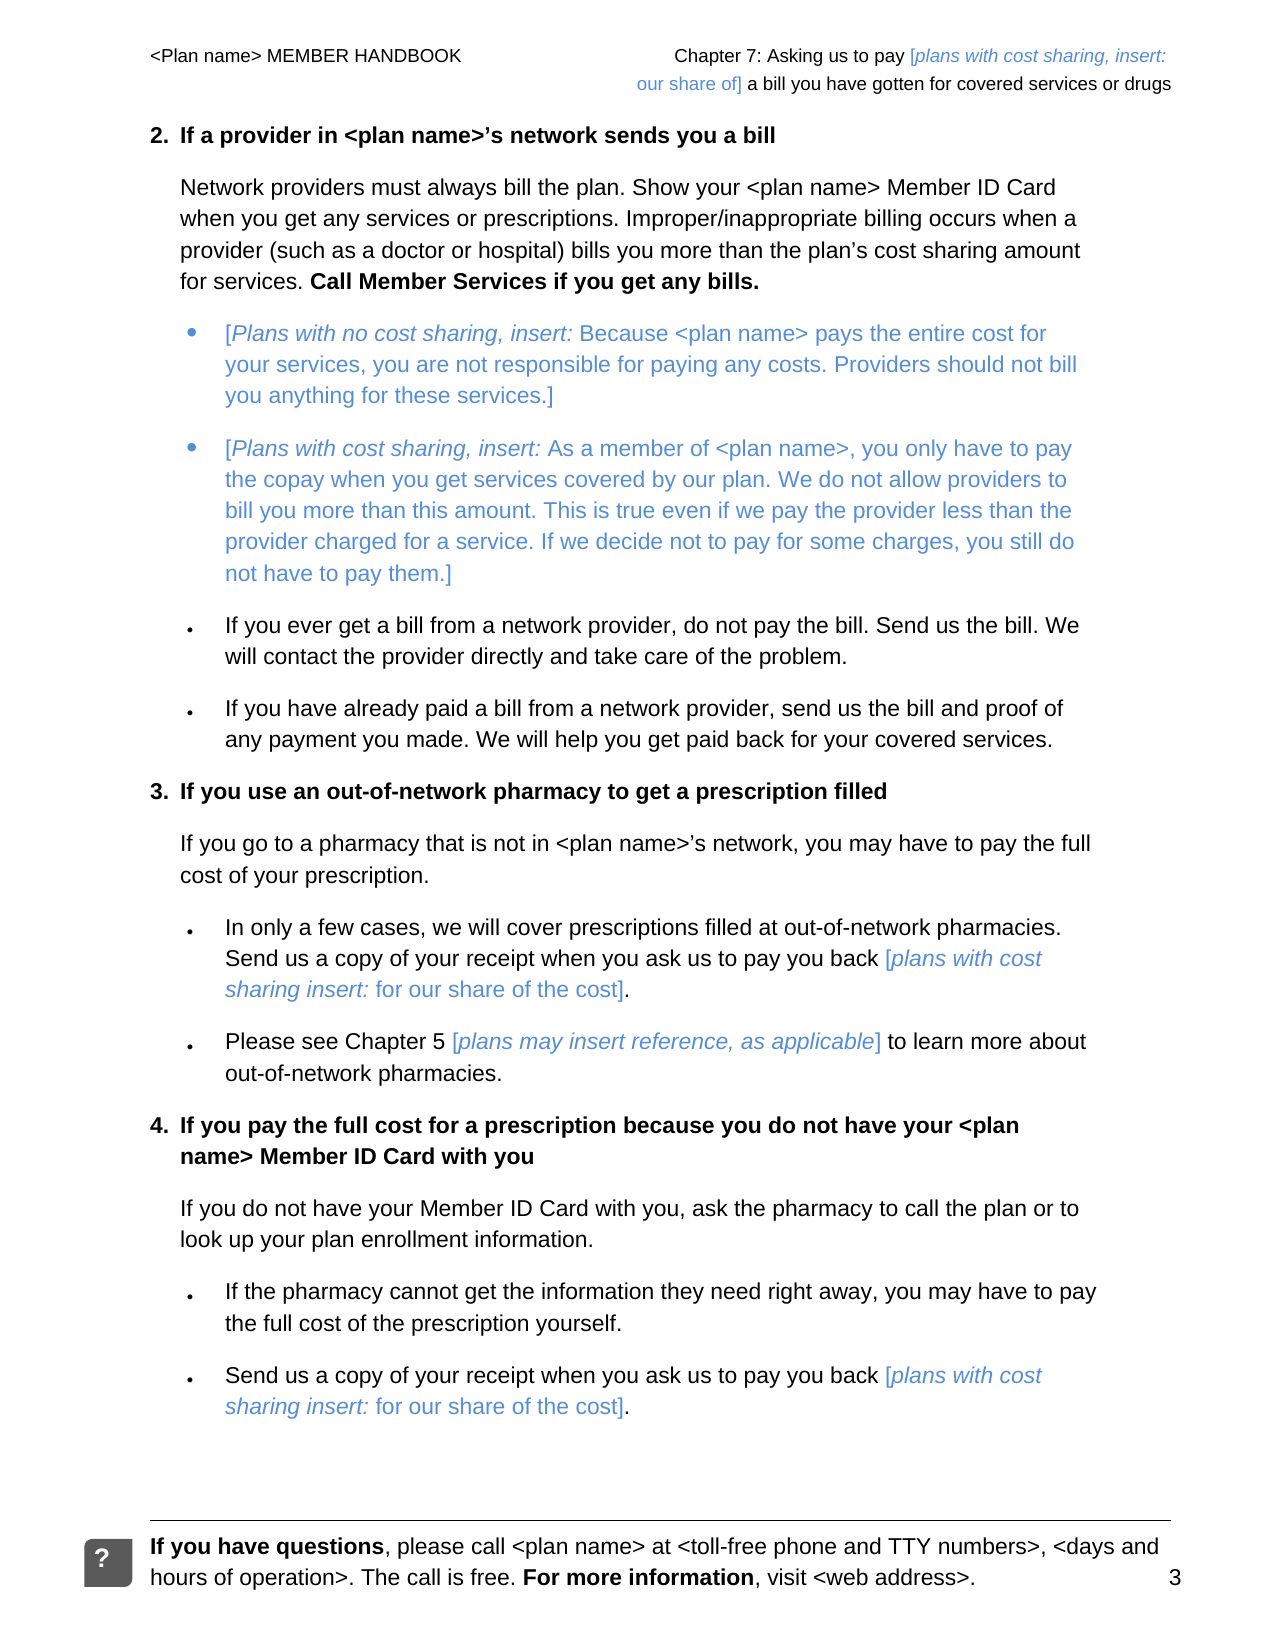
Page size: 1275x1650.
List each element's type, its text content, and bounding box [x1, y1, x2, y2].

list Send us a copy of your receipt when you ask us to pay you back [plans with cost sharing insert: for our share of the cost]. [187, 1358, 1096, 1421]
list In only a few cases, we will cover prescriptions filled at out-of-network pharmacies. Send us a copy of your receipt when you ask us to pay you back [plans with cost sharing insert: for our share of the cost]. [187, 910, 1096, 1004]
list If the pharmacy cannot get the information they need right away, you may have to pay the full cost of the prescription yourself. [187, 1275, 1096, 1337]
text If you go to a pharmacy that is not in <plan name>’s network, you may have to pay the full cost of your prescription. [180, 827, 1096, 889]
text [Plans with cost sharing, insert: As a member of <plan name>, you only have to pay the copay when you get services covered by our plan. We do not allow providers to bill you more than this amount. This is true even if we pay the provider less than the provider charged for a service. If we decide not to pay for some charges, you still do not have to pay them.] [187, 431, 1096, 587]
text Network providers must always bill the plan. Show your <plan name> Member ID Card when you get any services or prescriptions. Improper/inappropriate billing occurs when a provider (such as a doctor or hospital) bills you more than the plan’s cost sharing amount for services. Call Member Services if you get any bills. [180, 171, 1096, 296]
list If you ever get a bill from a network provider, do not pay the bill. Send us the bill. We will contact the provider directly and take care of the problem. [187, 608, 1096, 671]
list [Plans with no cost sharing, insert: Because <plan name> pays the entire cost for your services, you are not responsible for paying any costs. Providers should not bill you anything for these services.] [187, 316, 1096, 410]
text If you do not have your Member ID Card with you, ask the pharmacy to call the plan or to look up your plan enrollment information. [180, 1191, 1096, 1254]
list If you use an out-of-network pharmacy to get a prescription filled [150, 775, 1096, 806]
list Please see Chapter 5 [plans may insert reference, as applicable] to learn more about out-of-network pharmacies. [187, 1025, 1096, 1087]
list If you have already paid a bill from a network provider, send us the bill and proof of any payment you made. We will help you get paid back for your covered services. [187, 691, 1096, 754]
list If you pay the full cost for a prescription because you do not have your <plan name> Member ID Card with you [150, 1108, 1096, 1171]
list If a provider in <plan name>’s network sends you a bill [150, 118, 1096, 150]
